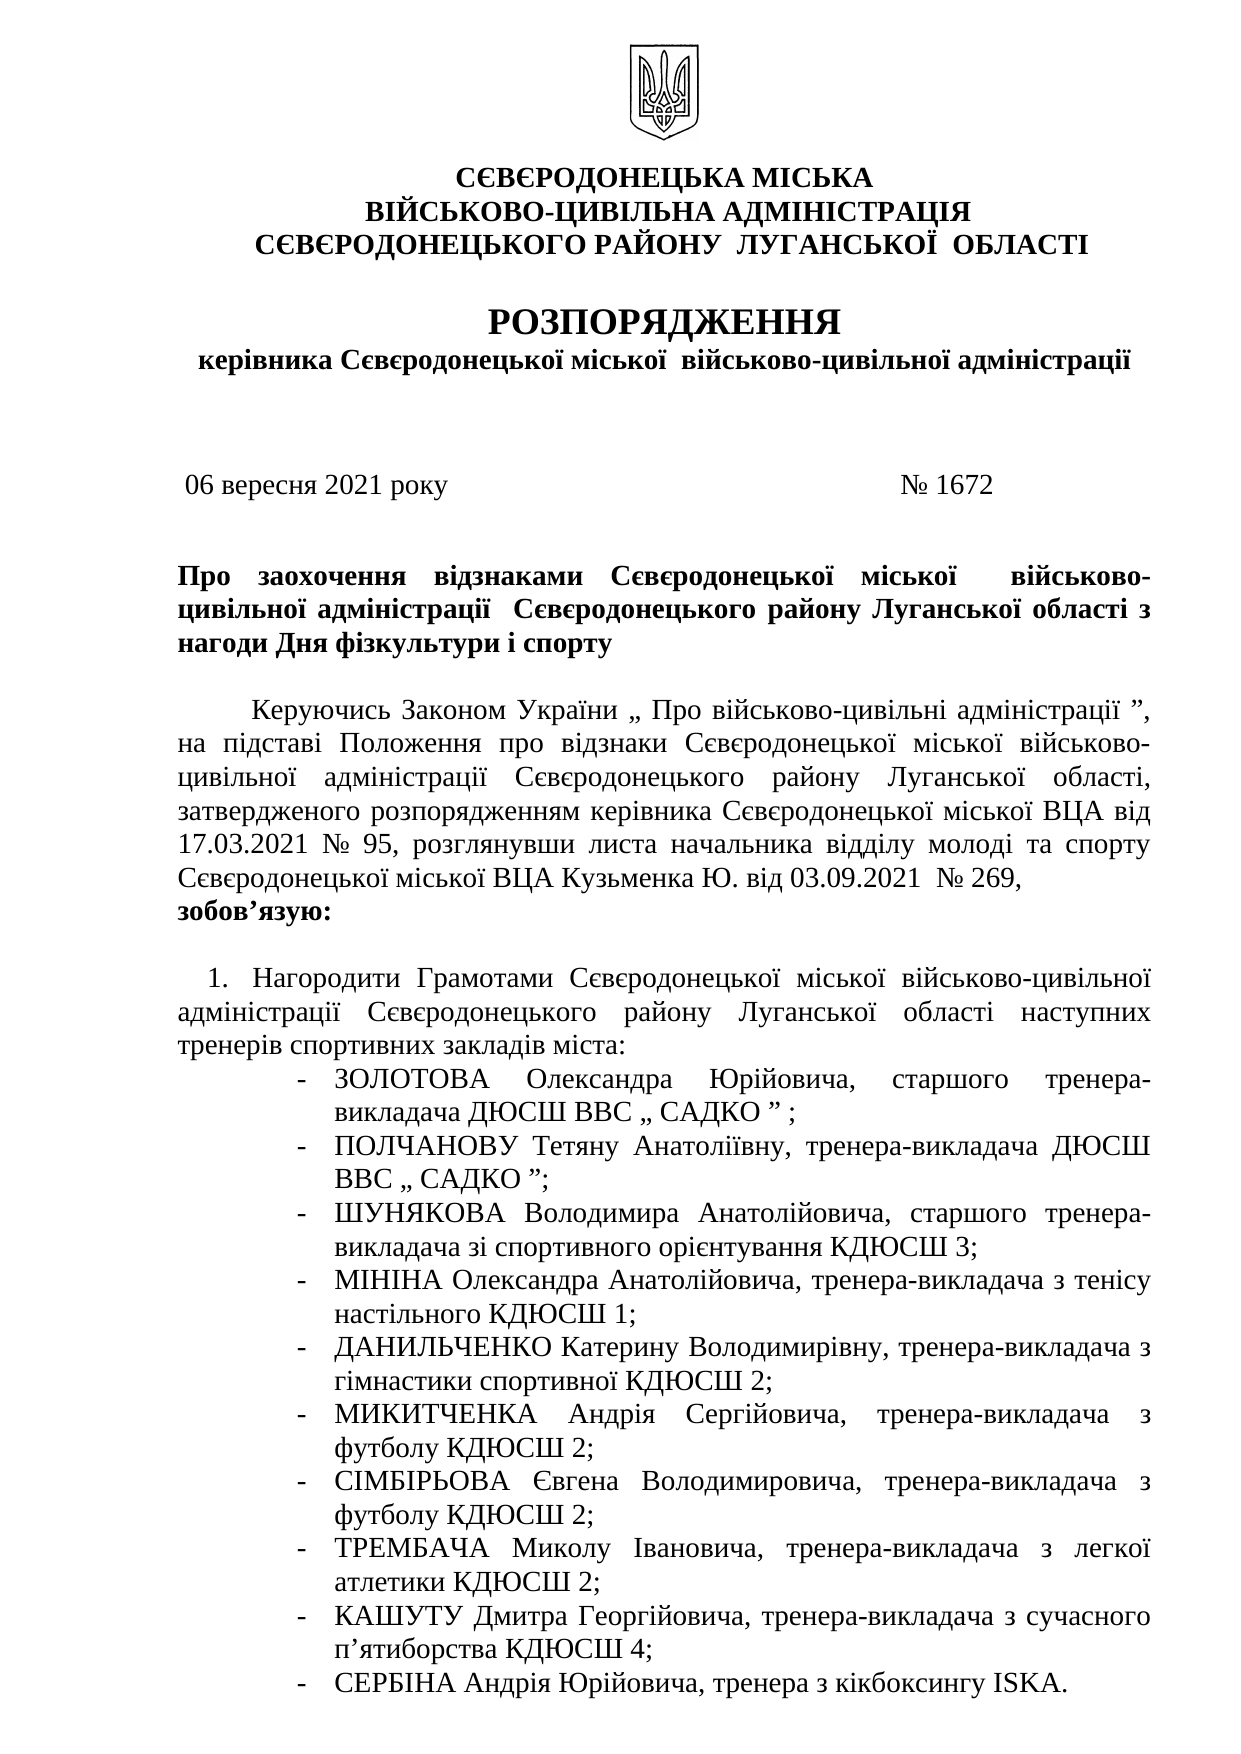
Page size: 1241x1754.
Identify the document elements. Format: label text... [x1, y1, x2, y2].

text СЄВЄРОДОНЕЦЬКОГО РАЙОНУ ЛУГАНСЬКОЇ ОБЛАСТІ [177, 227, 1152, 261]
text Керуючись Законом України „ Про військово-цивільні адміністрації ”, на підставі Положення про відзнаки Сєвєродонецької міської військово-цивільної адміністрації Сєвєродонецького району Луганської області, затвердженого розпорядженням керівника Сєвєродонецької міської ВЦА від 17.03.2021 № 95, розглянувши листа начальника відділу молоді та спорту Сєвєродонецької міської ВЦА Кузьменка Ю. від 03.09.2021 № 269, [177, 692, 1152, 893]
text ВІЙСЬКОВО-ЦИВІЛЬНА АДМІНІСТРАЦІЯ [177, 194, 1152, 227]
list Нагородити Грамотами Сєвєродонецької міської військово-цивільної адміністрації Сєвєродонецького району Луганської області наступних тренерів спортивних закладів міста: [177, 960, 1152, 1061]
list ДАНИЛЬЧЕНКО Катерину Володимирівну, тренера-викладача з гімнастики спортивної КДЮСШ 2; [297, 1329, 1152, 1396]
list МІНІНА Олександра Анатолійовича, тренера-викладача з тенісу настільного КДЮСШ 1; [297, 1262, 1152, 1329]
list СЕРБІНА Андрія Юрійовича, тренера з кікбоксингу ISKA. [297, 1665, 1152, 1698]
text керівника Сєвєродонецької міської військово-цивільної адміністрації [177, 342, 1152, 376]
title РОЗПОРЯДЖЕННЯ [177, 299, 1152, 342]
text 06 вересня 2021 року № 1672 [177, 467, 1152, 500]
list ТРЕМБАЧА Миколу Івановича, тренера-викладача з легкої атлетики КДЮСШ 2; [297, 1531, 1152, 1598]
list ШУНЯКОВА Володимира Анатолійовича, старшого тренера-викладача зі спортивного орієнтування КДЮСШ 3; [297, 1195, 1152, 1262]
text Про заохочення відзнаками Сєвєродонецької міської військово-цивільної адміністрації Сєвєродонецького району Луганської області з нагоди Дня фізкультури і спорту [177, 558, 1152, 658]
list ПОЛЧАНОВУ Тетяну Анатоліївну, тренера-викладача ДЮСШ ВВС „ САДКО ”; [297, 1128, 1152, 1195]
list СІМБІРЬОВА Євгена Володимировича, тренера-викладача з футболу КДЮСШ 2; [297, 1463, 1152, 1531]
list МИКИТЧЕНКА Андрія Сергійовича, тренера-викладача з футболу КДЮСШ 2; [297, 1396, 1152, 1463]
text зобов’язую: [177, 893, 1152, 927]
text СЄВЄРОДОНЕЦЬКА МІСЬКА [177, 160, 1152, 194]
list КАШУТУ Дмитра Георгійовича, тренера-викладача з сучасного п’ятиборства КДЮСШ 4; [297, 1598, 1152, 1665]
list ЗОЛОТОВА Олександра Юрійовича, старшого тренера-викладача ДЮСШ ВВС „ САДКО ” ; [297, 1061, 1152, 1128]
